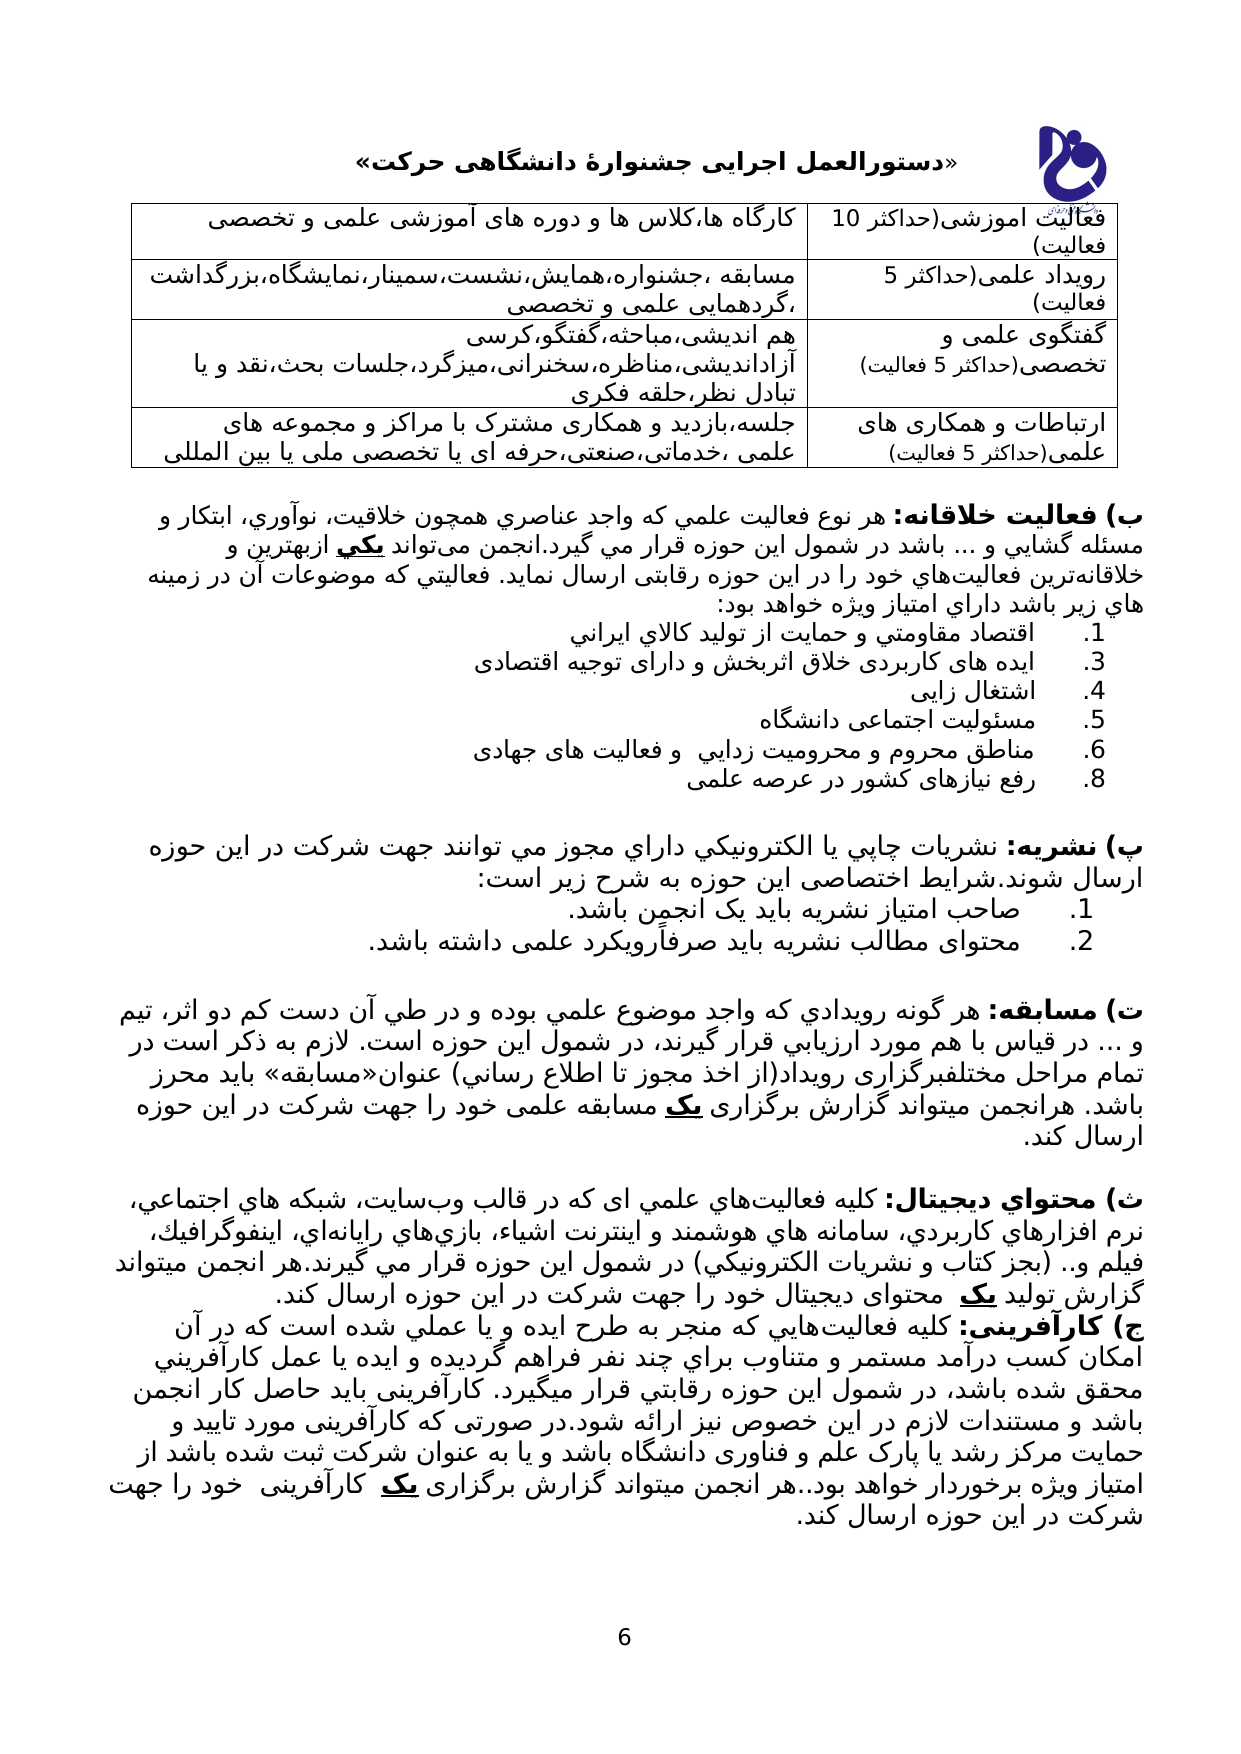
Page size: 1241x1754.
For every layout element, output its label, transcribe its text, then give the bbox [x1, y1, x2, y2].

text ب) فعاليت خلاقانه: هر نوع فعاليت علمي كه واجد عناصري همچون خلاقيت، نوآوري، ابتكار و مسئله گشايي و ... باشد در شمول اين حوزه قرار مي گيرد.انجمن می‌تواند يكي ازبهترین و خلاقانه‌ترین فعاليت‌هاي خود را در این حوزه رقابتی ارسال نمايد. فعاليتي كه موضوعات آن در زمينه هاي زير باشد داراي امتياز ويژه خواهد بود: [105, 499, 1144, 618]
text ج) کارآفرینی: كليه فعاليت‌هايي كه منجر به طرح ايده و يا عملي شده است كه در آن امكان كسب درآمد مستمر و متناوب براي چند نفر فراهم گردیده و ايده يا عمل كارآفريني محقق شده باشد، در شمول اين حوزه رقابتي قرار ميگيرد. کارآفرینی باید حاصل کار انجمن باشد و مستندات لازم در این خصوص نیز ارائه شود.در صورتی که کارآفرینی مورد تایید و حمایت مرکز رشد یا پارک‌ علم ‌و ‌فناوری دانشگاه باشد و یا به عنوان شرکت ثبت‌ شده‌ باشد از امتیاز ویژه برخوردار خواهد بود..هر انجمن ميتواند گزارش برگزاری یک کارآفرینی خود را جهت شركت در اين حوزه ارسال كند. [105, 1310, 1144, 1531]
text 1. اقتصاد مقاومتي و حمايت از توليد كالاي ايراني [105, 618, 1106, 647]
table_cell فعالیت اموزشی(حداکثر 10 فعالیت) [808, 204, 1117, 259]
text 5. مسئولیت اجتماعی دانشگاه [105, 706, 1106, 735]
text 3. ایده های کاربردی خلاق اثربخش و دارای توجیه اقتصادی [105, 647, 1106, 677]
table_cell هم اندیشی،مباحثه،گفتگو،کرسی آزاداندیشی،مناظره،سخنرانی،میزگرد،جلسات بحث،نقد و یا تبادل نظر،حلقه فکری [132, 320, 807, 407]
table_cell جلسه،بازدید و همکاری مشترک با مراکز و مجموعه های علمی ،خدماتی،صنعتی،حرفه ای یا تخصصی ملی یا بین المللی [132, 408, 807, 467]
text ث) محتواي ديجيتال: كليه فعاليت‌هاي علمي ای که در قالب وب‌سايت، شبكه هاي اجتماعي، نرم افزارهاي كاربردي، سامانه هاي هوشمند و اينترنت اشياء، بازي‌هاي رايانه‌اي، اينفوگرافيك، فيلم و.. (بجز كتاب و نشريات الكترونيكي) در شمول اين حوزه قرار مي گيرند.هر انجمن ميتواند گزارش تولید یک محتوای دیجیتال خود را جهت شركت در اين حوزه ارسال كند. [105, 1183, 1144, 1310]
table_cell ارتباطات و همکاری های علمی(حداکثر 5 فعالیت) [808, 408, 1117, 467]
text 1. صاحب امتیاز نشریه باید یک انجمن باشد. [105, 893, 1094, 925]
text 2. محتوای مطالب نشریه باید صرفاًرویکرد علمی داشته باشد. [105, 925, 1094, 957]
table_cell رویداد علمی(حداکثر 5 فعالیت) [808, 260, 1117, 319]
text 6. مناطق محروم و محروميت زدايي و فعالیت های جهادی [105, 735, 1106, 764]
text 4. اشتغال زایی [105, 677, 1106, 706]
text پ) نشريه: نشريات چاپي يا الكترونيكي داراي مجوز مي توانند جهت شركت در اين حوزه ارسال شوند.شرایط اختصاصی این حوزه به شرح زير است: [105, 830, 1144, 893]
table_cell گفتگوی علمی و تخصصی(حداکثر 5 فعالیت) [808, 320, 1117, 407]
picture [1039, 126, 1108, 203]
table_cell کارگاه ها،کلاس ها و دوره های آموزشی علمی و تخصصی [132, 204, 807, 259]
text ت) مسابقه: هر گونه رويدادي كه واجد موضوع علمي بوده و در طي آن دست كم دو اثر، تيم و ... در قياس با هم مورد ارزيابي قرار گيرند، در شمول اين حوزه است. لازم به ذكر است در تمام مراحل مختلفبرگزاری رویداد(از اخذ مجوز تا اطلاع رساني) عنوان«مسابقه» بايد محرز باشد. هرانجمن ميتواند گزارش برگزاری یک مسابقه علمی خود را جهت شركت در اين حوزه ارسال كند. [105, 994, 1144, 1152]
table_cell مسابقه ،جشنواره،همایش،نشست،سمینار،نمایشگاه،بزرگداشت،گردهمایی علمی و تخصصی [132, 260, 807, 319]
text 8. رفع نیازهای کشور در عرصه علمی [105, 764, 1106, 793]
